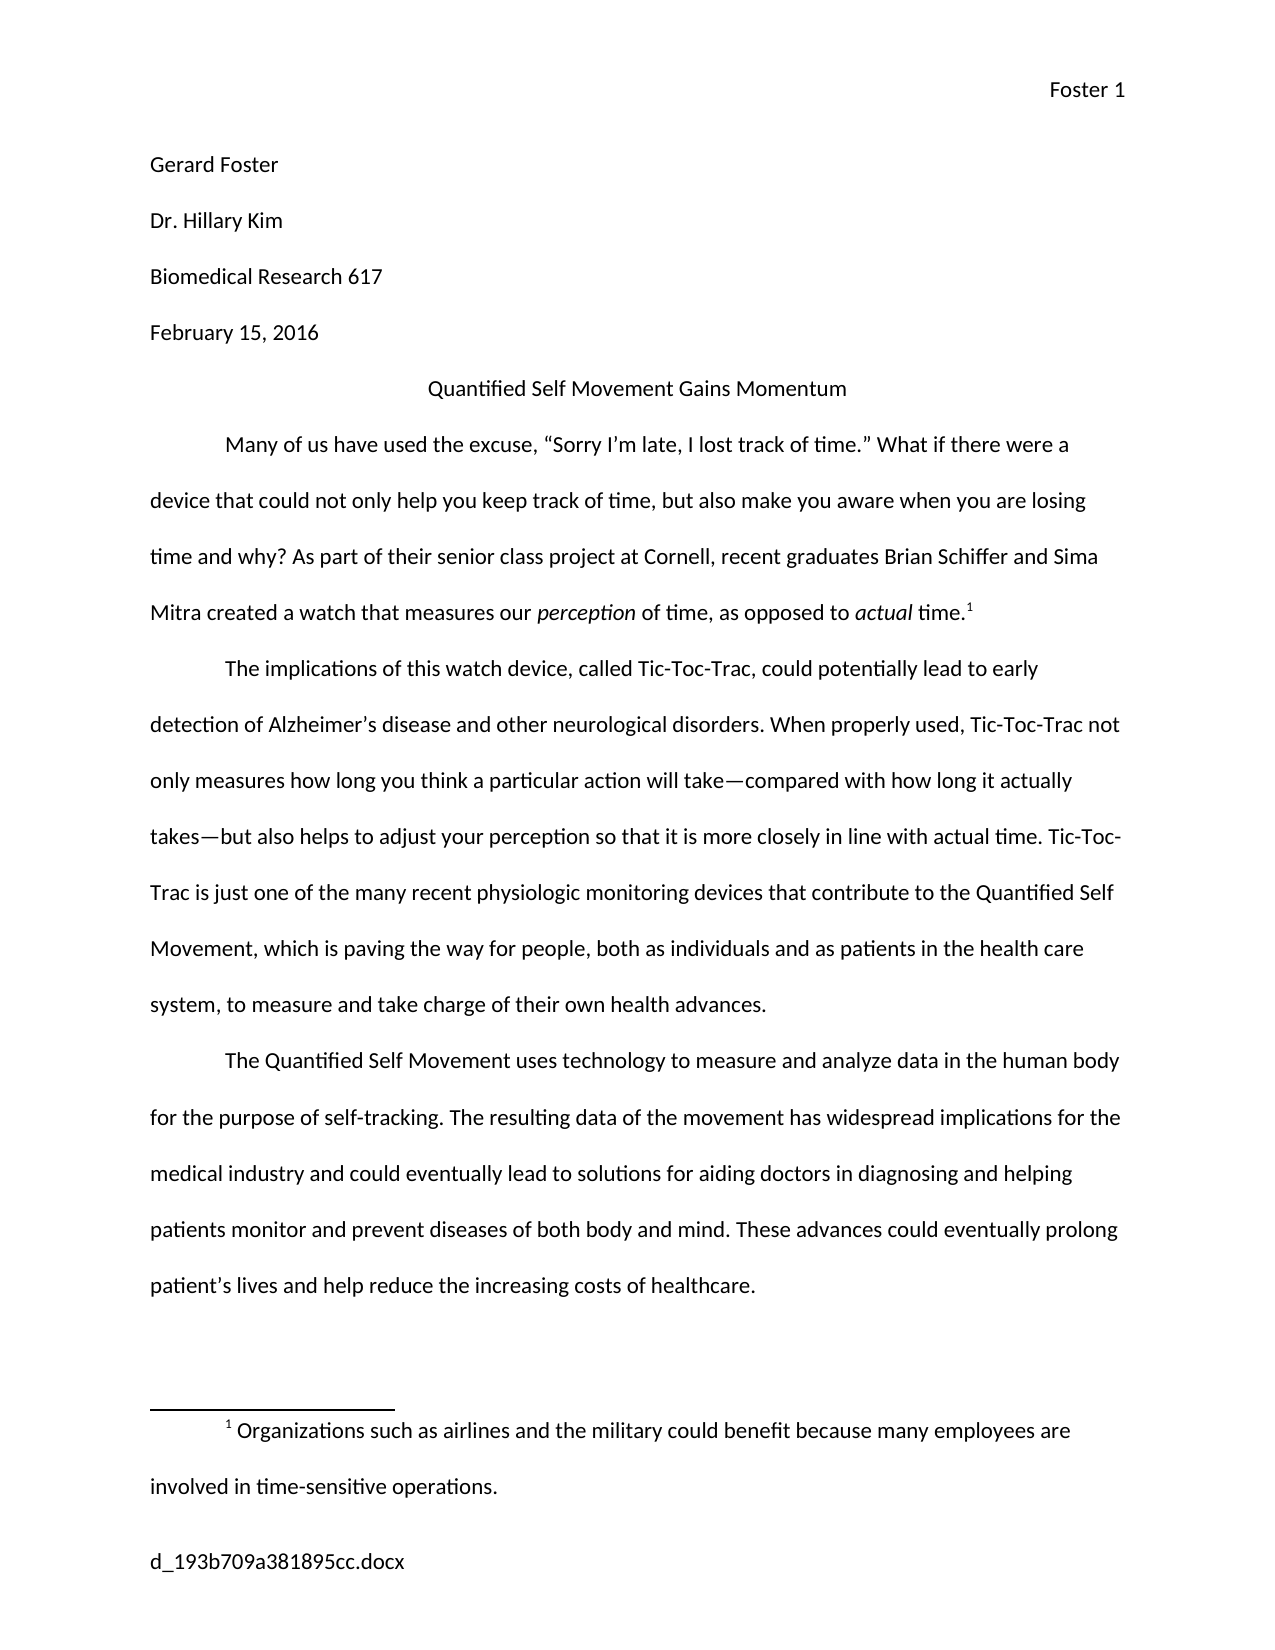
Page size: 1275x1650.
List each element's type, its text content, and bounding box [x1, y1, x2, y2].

text The Quantified Self Movement uses technology to measure and analyze data in the human body for the purpose of self-tracking. The resulting data of the movement has widespread implications for the medical industry and could eventually lead to solutions for aiding doctors in diagnosing and helping patients monitor and prevent diseases of both body and mind. These advances could eventually prolong patient’s lives and help reduce the increasing costs of healthcare. [150, 1047, 1125, 1299]
text Biomedical Research 617 [150, 262, 1125, 290]
text The implications of this watch device, called Tic-Toc-Trac, could potentially lead to early detection of Alzheimer’s disease and other neurological disorders. When properly used, Tic-Toc-Trac not only measures how long you think a particular action will take—compared with how long it actually takes—but also helps to adjust your perception so that it is more closely in line with actual time. Tic-Toc-Trac is just one of the many recent physiologic monitoring devices that contribute to the Quantified Self Movement, which is paving the way for people, both as individuals and as patients in the health care system, to measure and take charge of their own health advances. [150, 654, 1125, 1019]
text Gerard Foster [150, 150, 1125, 178]
text February 15, 2016 [150, 318, 1125, 346]
text Many of us have used the excuse, “Sorry I’m late, I lost track of time.” What if there were a device that could not only help you keep track of time, but also make you aware when you are losing time and why? As part of their senior class project at Cornell, recent graduates Brian Schiffer and Sima Mitra created a watch that measures our perception of time, as opposed to actual time. [150, 430, 1125, 626]
text Quantified Self Movement Gains Momentum [150, 374, 1125, 402]
text Dr. Hillary Kim [150, 206, 1125, 234]
